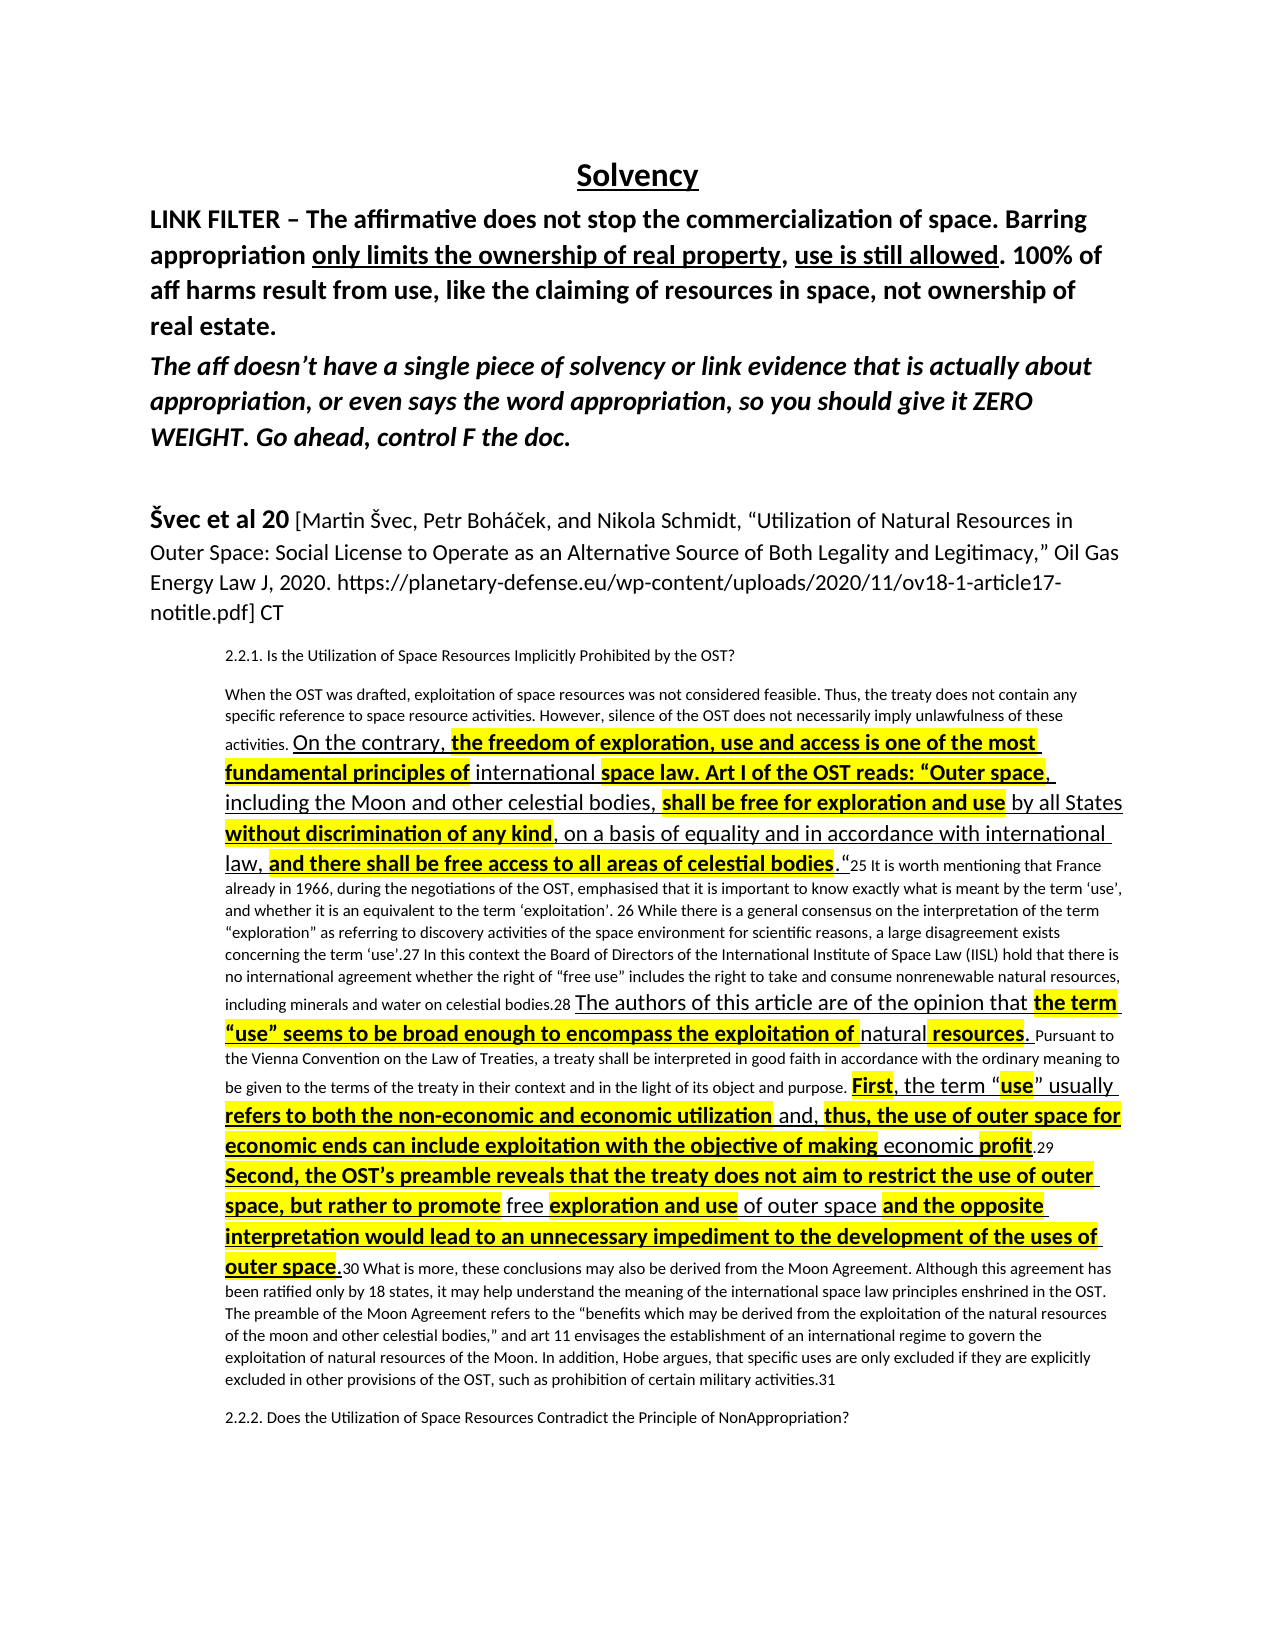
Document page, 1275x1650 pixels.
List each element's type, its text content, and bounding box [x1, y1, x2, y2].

text Švec et al 20 [Martin Švec, Petr Boháček, and Nikola Schmidt, “Utilization of Natural Resources in Outer Space: Social License to Operate as an Alternative Source of Both Legality and Legitimacy,” Oil Gas Energy Law J, 2020. https://planetary-defense.eu/wp-content/uploads/2020/11/ov18-1-article17-notitle.pdf] CT [150, 503, 1125, 626]
text When the OST was drafted, exploitation of space resources was not considered feasible. Thus, the treaty does not contain any specific reference to space resource activities. However, silence of the OST does not necessarily imply unlawfulness of these activities. On the contrary, the freedom of exploration, use and access is one of the most fundamental principles of international space law. Art I of the OST reads: “Outer space, including the Moon and other celestial bodies, shall be free for exploration and use by all States without discrimination of any kind, on a basis of equality and in accordance with international law, and there shall be free access to all areas of celestial bodies.“25 It is worth mentioning that France already in 1966, during the negotiations of the OST, emphasised that it is important to know exactly what is meant by the term ‘use’, and whether it is an equivalent to the term ‘exploitation’. 26 While there is a general consensus on the interpretation of the term “exploration” as referring to discovery activities of the space environment for scientific reasons, a large disagreement exists concerning the term ‘use’.27 In this context the Board of Directors of the International Institute of Space Law (IISL) hold that there is no international agreement whether the right of “free use” includes the right to take and consume nonrenewable natural resources, including minerals and water on celestial bodies.28 The authors of this article are of the opinion that the term “use” seems to be broad enough to encompass the exploitation of natural resources. Pursuant to the Vienna Convention on the Law of Treaties, a treaty shall be interpreted in good faith in accordance with the ordinary meaning to be given to the terms of the treaty in their context and in the light of its object and purpose. First, the term “use” usually refers to both the non-economic and economic utilization and, thus, the use of outer space for economic ends can include exploitation with the objective of making economic profit.29 Second, the OST’s preamble reveals that the treaty does not aim to restrict the use of outer space, but rather to promote free exploration and use of outer space and the opposite interpretation would lead to an unnecessary impediment to the development of the uses of outer space.30 What is more, these conclusions may also be derived from the Moon Agreement. Although this agreement has been ratified only by 18 states, it may help understand the meaning of the international space law principles enshrined in the OST. The preamble of the Moon Agreement refers to the “benefits which may be derived from the exploitation of the natural resources of the moon and other celestial bodies,” and art 11 envisages the establishment of an international regime to govern the exploitation of natural resources of the Moon. In addition, Hobe argues, that specific uses are only excluded if they are explicitly excluded in other provisions of the OST, such as prohibition of certain military activities.31 [225, 684, 1125, 1389]
text 2.2.1. Is the Utilization of Space Resources Implicitly Prohibited by the OST? [225, 645, 1125, 666]
text Solvency [150, 154, 1125, 195]
subtitle LINK FILTER – The affirmative does not stop the commercialization of space. Barring appropriation only limits the ownership of real property, use is still allowed. 100% of aff harms result from use, like the claiming of resources in space, not ownership of real estate. [150, 202, 1125, 342]
subtitle The aff doesn’t have a single piece of solvency or link evidence that is actually about appropriation, or even says the word appropriation, so you should give it ZERO WEIGHT. Go ahead, control F the doc. [150, 349, 1125, 453]
text 2.2.2. Does the Utilization of Space Resources Contradict the Principle of NonAppropriation? [225, 1408, 1125, 1428]
